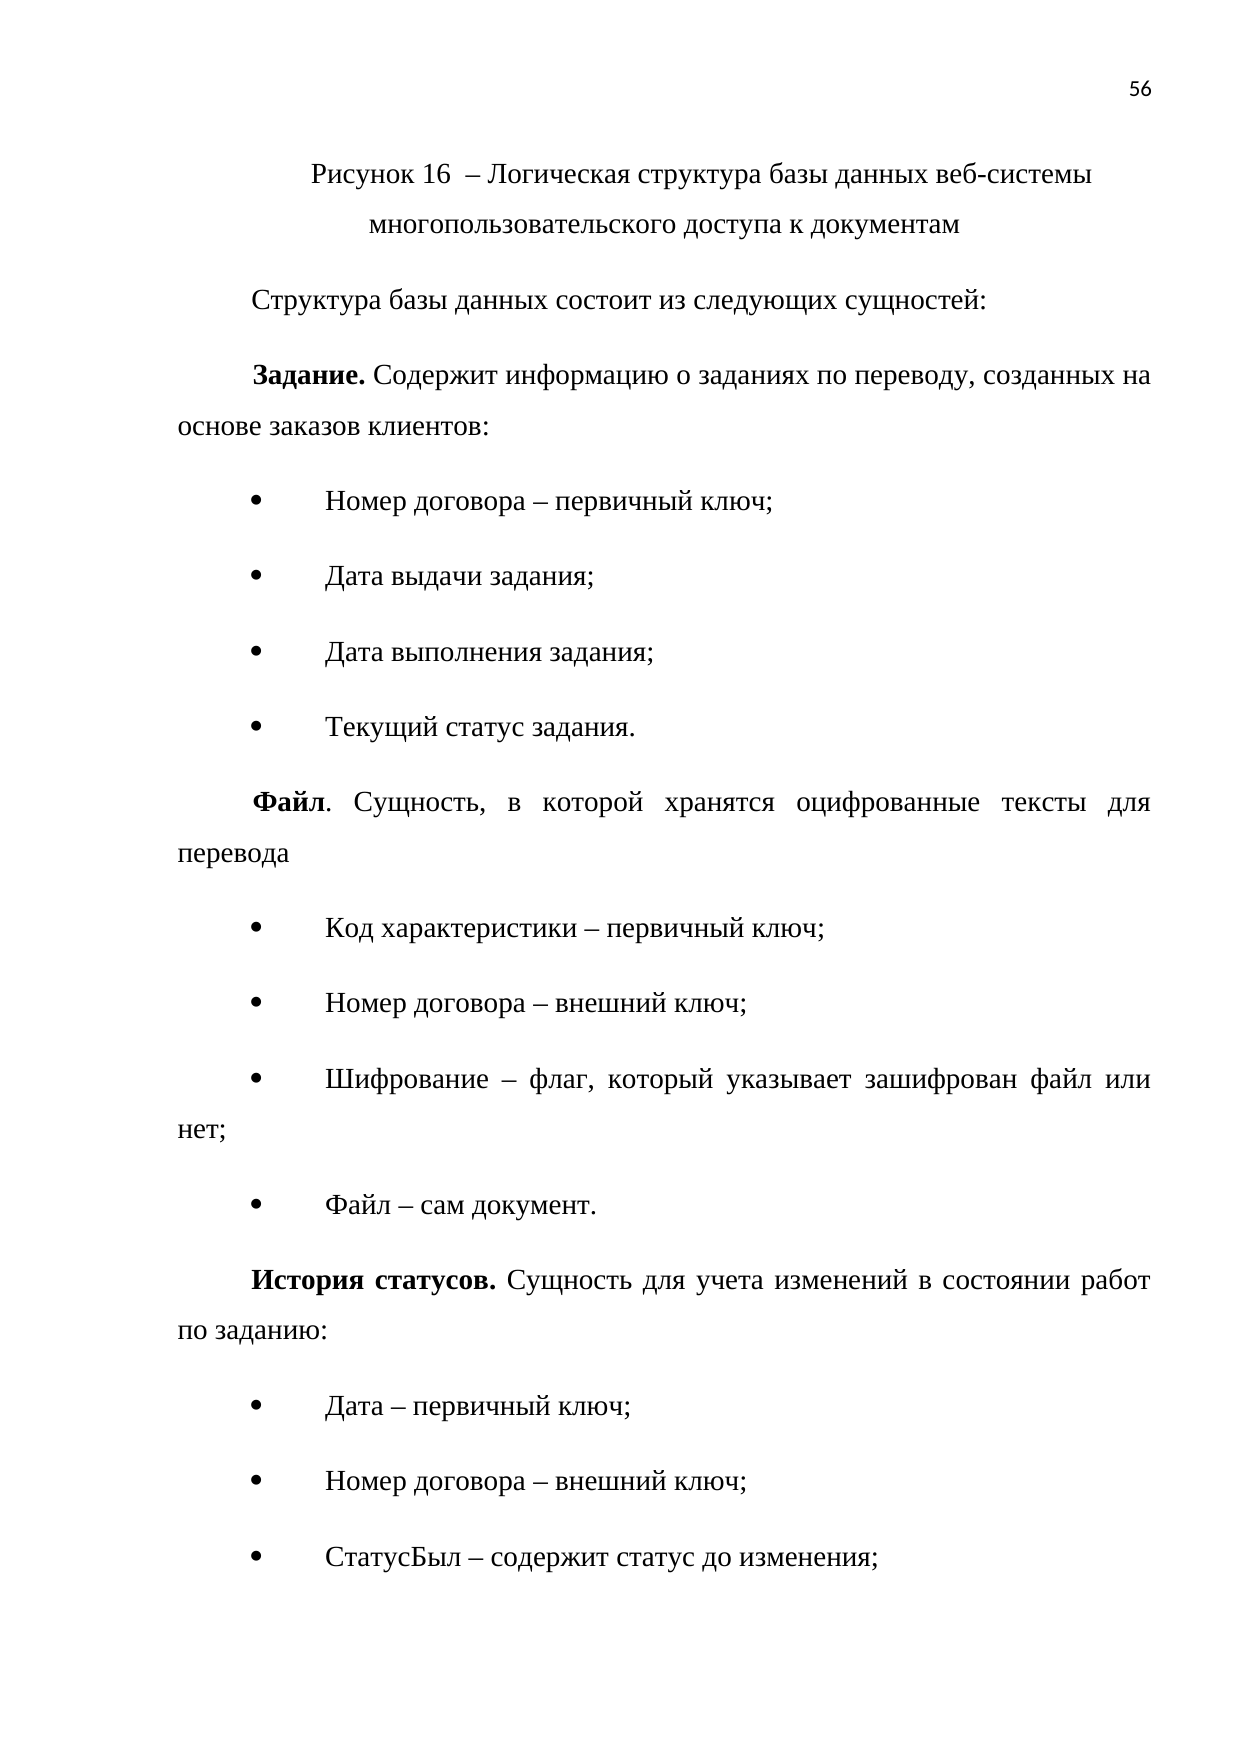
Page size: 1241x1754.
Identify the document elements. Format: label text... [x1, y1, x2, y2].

list Дата – первичный ключ; [177, 1388, 1152, 1421]
list Дата выполнения задания; [177, 634, 1152, 667]
text Рисунок 16 – Логическая структура базы данных веб-системы многопользовательского доступа к документам [177, 156, 1152, 240]
text История статусов. Сущность для учета изменений в состоянии работ по заданию: [177, 1262, 1152, 1346]
list Дата выдачи задания; [177, 558, 1152, 592]
list СтатусБыл – содержит статус до изменения; [177, 1539, 1152, 1572]
list Номер договора – внешний ключ; [177, 1463, 1152, 1497]
text Задание. Содержит информацию о заданиях по переводу, созданных на основе заказов клиентов: [177, 357, 1152, 441]
list Шифрование – флаг, который указывает зашифрован файл или нет; [177, 1061, 1152, 1145]
text Файл. Сущность, в которой хранятся оцифрованные тексты для перевода [177, 784, 1152, 868]
list Код характеристики – первичный ключ; [177, 910, 1152, 944]
list Номер договора – первичный ключ; [177, 483, 1152, 517]
list Номер договора – внешний ключ; [177, 986, 1152, 1019]
list Файл – сам документ. [177, 1187, 1152, 1220]
text Структура базы данных состоит из следующих сущностей: [177, 282, 1152, 316]
list Текущий статус задания. [177, 709, 1152, 743]
